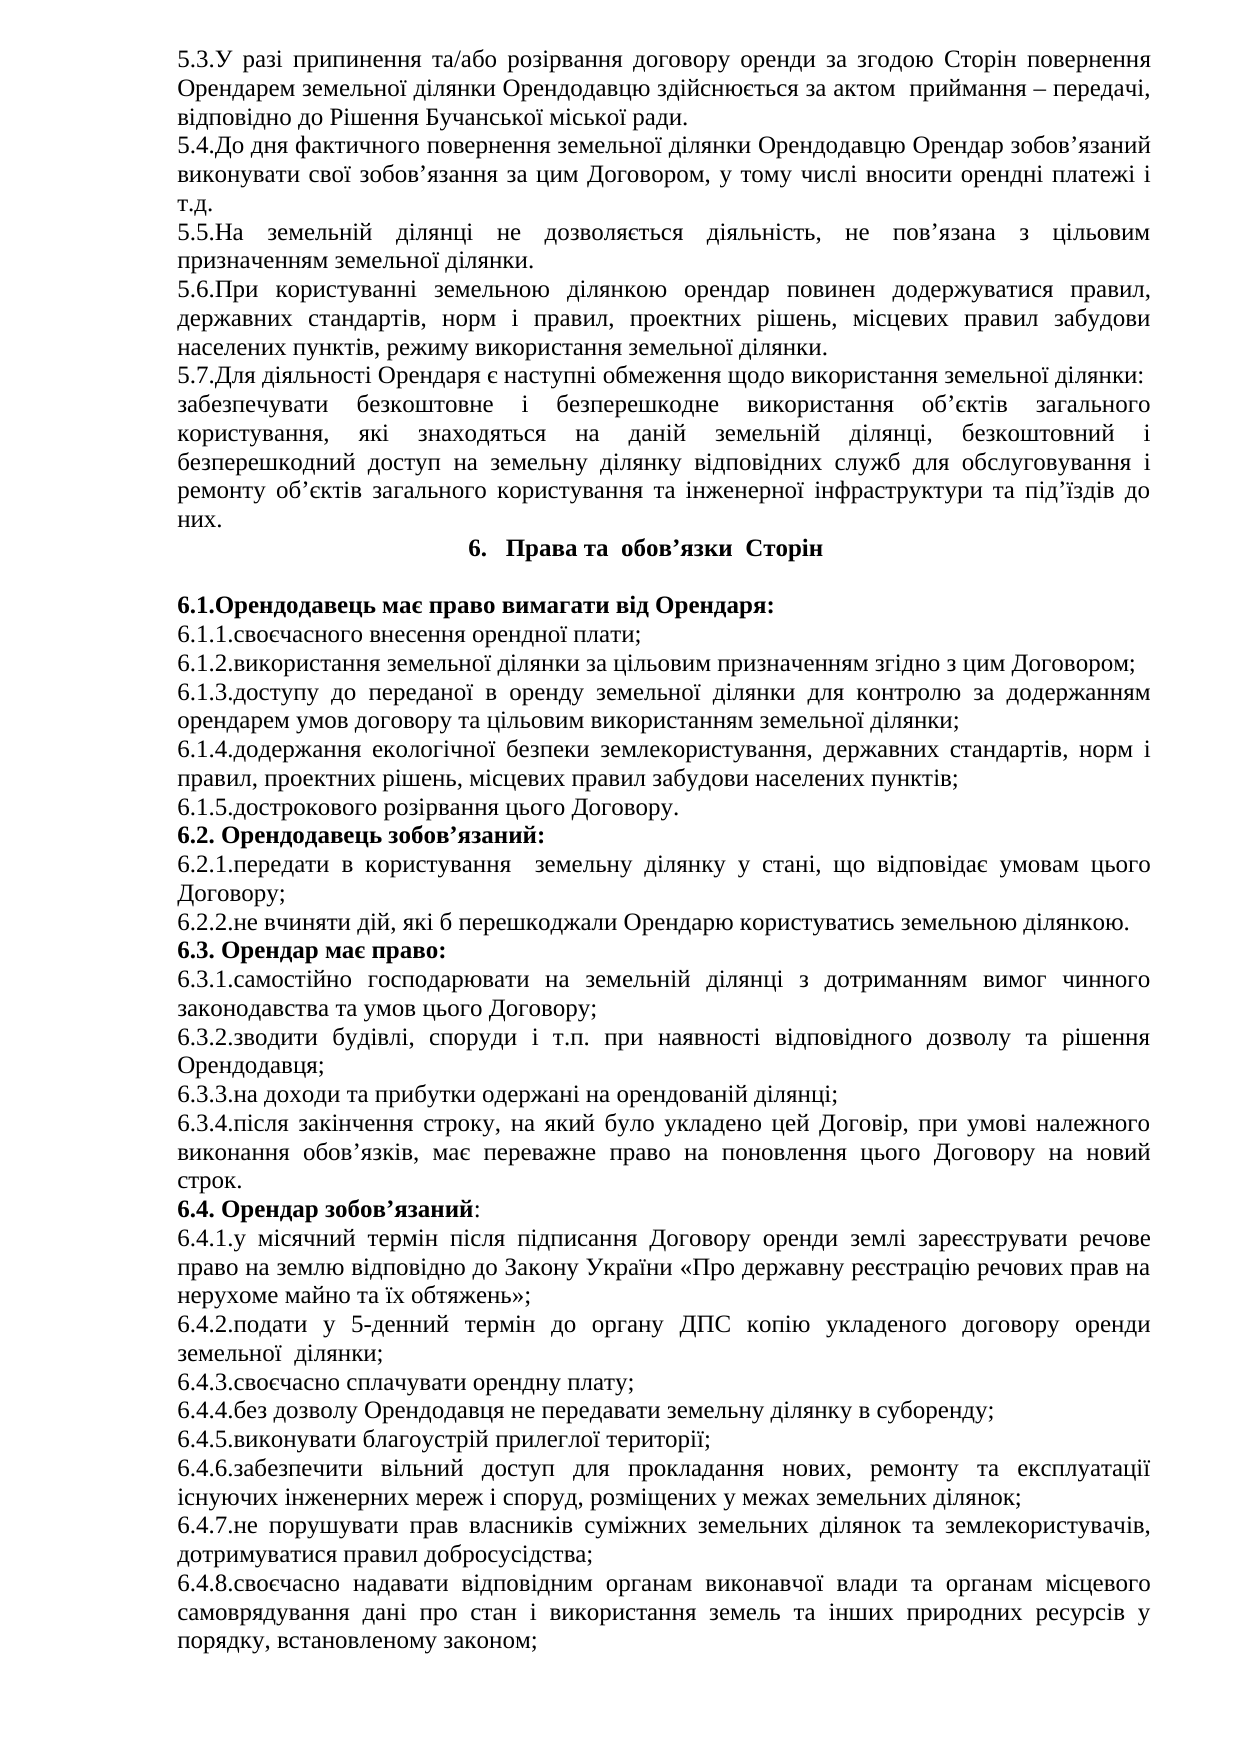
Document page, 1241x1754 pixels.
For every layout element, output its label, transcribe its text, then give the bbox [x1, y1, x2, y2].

text 6.1.1.своєчасного внесення орендної плати; [177, 619, 1152, 648]
text 6.4.1.у місячний термін після підписання Договору оренди землі зареєструвати речове право на землю відповідно до Закону України «Про державну реєстрацію речових прав на нерухоме майно та їх обтяжень»; [177, 1223, 1152, 1309]
text 6.3. Орендар має право: [177, 936, 1152, 964]
text 6.3.2.зводити будівлі, споруди і т.п. при наявності відповідного дозволу та рішення Орендодавця; [177, 1022, 1152, 1079]
text 6.3.3.на доходи та прибутки одержані на орендованій ділянці; [177, 1079, 1152, 1108]
text 5.6.При користуванні земельною ділянкою орендар повинен додержуватися правил, державних стандартів, норм і правил, проектних рішень, місцевих правил забудови населених пунктів, режиму використання земельної ділянки. [177, 274, 1152, 361]
list Права та обов’язки Сторін [139, 533, 1152, 562]
text 6.3.4.після закінчення строку, на який було укладено цей Договір, при умові належного виконання обов’язків, має переважне право на поновлення цього Договору на новий строк. [177, 1108, 1152, 1194]
text 5.3.У разі припинення та/або розірвання договору оренди за згодою Сторін повернення Орендарем земельної ділянки Орендодавцю здійснюється за актом приймання – передачі, відповідно до Рішення Бучанської міської ради. [177, 44, 1152, 131]
text 5.5.На земельній ділянці не дозволяється діяльність, не пов’язана з цільовим призначенням земельної ділянки. [177, 217, 1152, 274]
text 6.1.2.використання земельної ділянки за цільовим призначенням згідно з цим Договором; [177, 648, 1152, 677]
text 6.1.5.дострокового розірвання цього Договору. [177, 792, 1152, 821]
text 6.4.2.подати у 5-денний термін до органу ДПС копію укладеного договору оренди земельної ділянки; [177, 1309, 1152, 1367]
text 6.4.5.виконувати благоустрій прилеглої території; [177, 1424, 1152, 1453]
text 6.1.3.доступу до переданої в оренду земельної ділянки для контролю за додержанням орендарем умов договору та цільовим використанням земельної ділянки; [177, 677, 1152, 734]
text забезпечувати безкоштовне і безперешкодне використання об’єктів загального користування, які знаходяться на даній земельній ділянці, безкоштовний і безперешкодний доступ на земельну ділянку відповідних служб для обслуговування і ремонту об’єктів загального користування та інженерної інфраструктури та під’їздів до них. [177, 389, 1152, 533]
text 6.2.2.не вчиняти дій, які б перешкоджали Орендарю користуватись земельною ділянкою. [177, 907, 1152, 936]
text 6.4.7.не порушувати прав власників суміжних земельних ділянок та землекористувачів, дотримуватися правил добросусідства; [177, 1511, 1152, 1568]
text 6.4.3.своєчасно сплачувати орендну плату; [177, 1367, 1152, 1396]
text 6.4.8.своєчасно надавати відповідним органам виконавчої влади та органам місцевого самоврядування дані про стан і використання земель та інших природних ресурсів у порядку, встановленому законом; [177, 1568, 1152, 1654]
text 6.4.4.без дозволу Орендодавця не передавати земельну ділянку в суборенду; [177, 1396, 1152, 1424]
text 6.1.Орендодавець має право вимагати від Орендаря: [177, 591, 1152, 619]
text 5.7.Для діяльності Орендаря є наступні обмеження щодо використання земельної ділянки: [177, 361, 1152, 389]
text 6.1.4.додержання екологічної безпеки землекористування, державних стандартів, норм і правил, проектних рішень, місцевих правил забудови населених пунктів; [177, 734, 1152, 792]
text 6.4. Орендар зобов’язаний: [177, 1194, 1152, 1223]
text 6.3.1.самостійно господарювати на земельній ділянці з дотриманням вимог чинного законодавства та умов цього Договору; [177, 964, 1152, 1022]
text 6.2. Орендодавець зобов’язаний: [177, 821, 1152, 849]
text 5.4.До дня фактичного повернення земельної ділянки Орендодавцю Орендар зобов’язаний виконувати свої зобов’язання за цим Договором, у тому числі вносити орендні платежі і т.д. [177, 131, 1152, 217]
text 6.2.1.передати в користування земельну ділянку у стані, що відповідає умовам цього Договору; [177, 849, 1152, 907]
text 6.4.6.забезпечити вільний доступ для прокладання нових, ремонту та експлуатації існуючих інженерних мереж і споруд, розміщених у межах земельних ділянок; [177, 1453, 1152, 1511]
